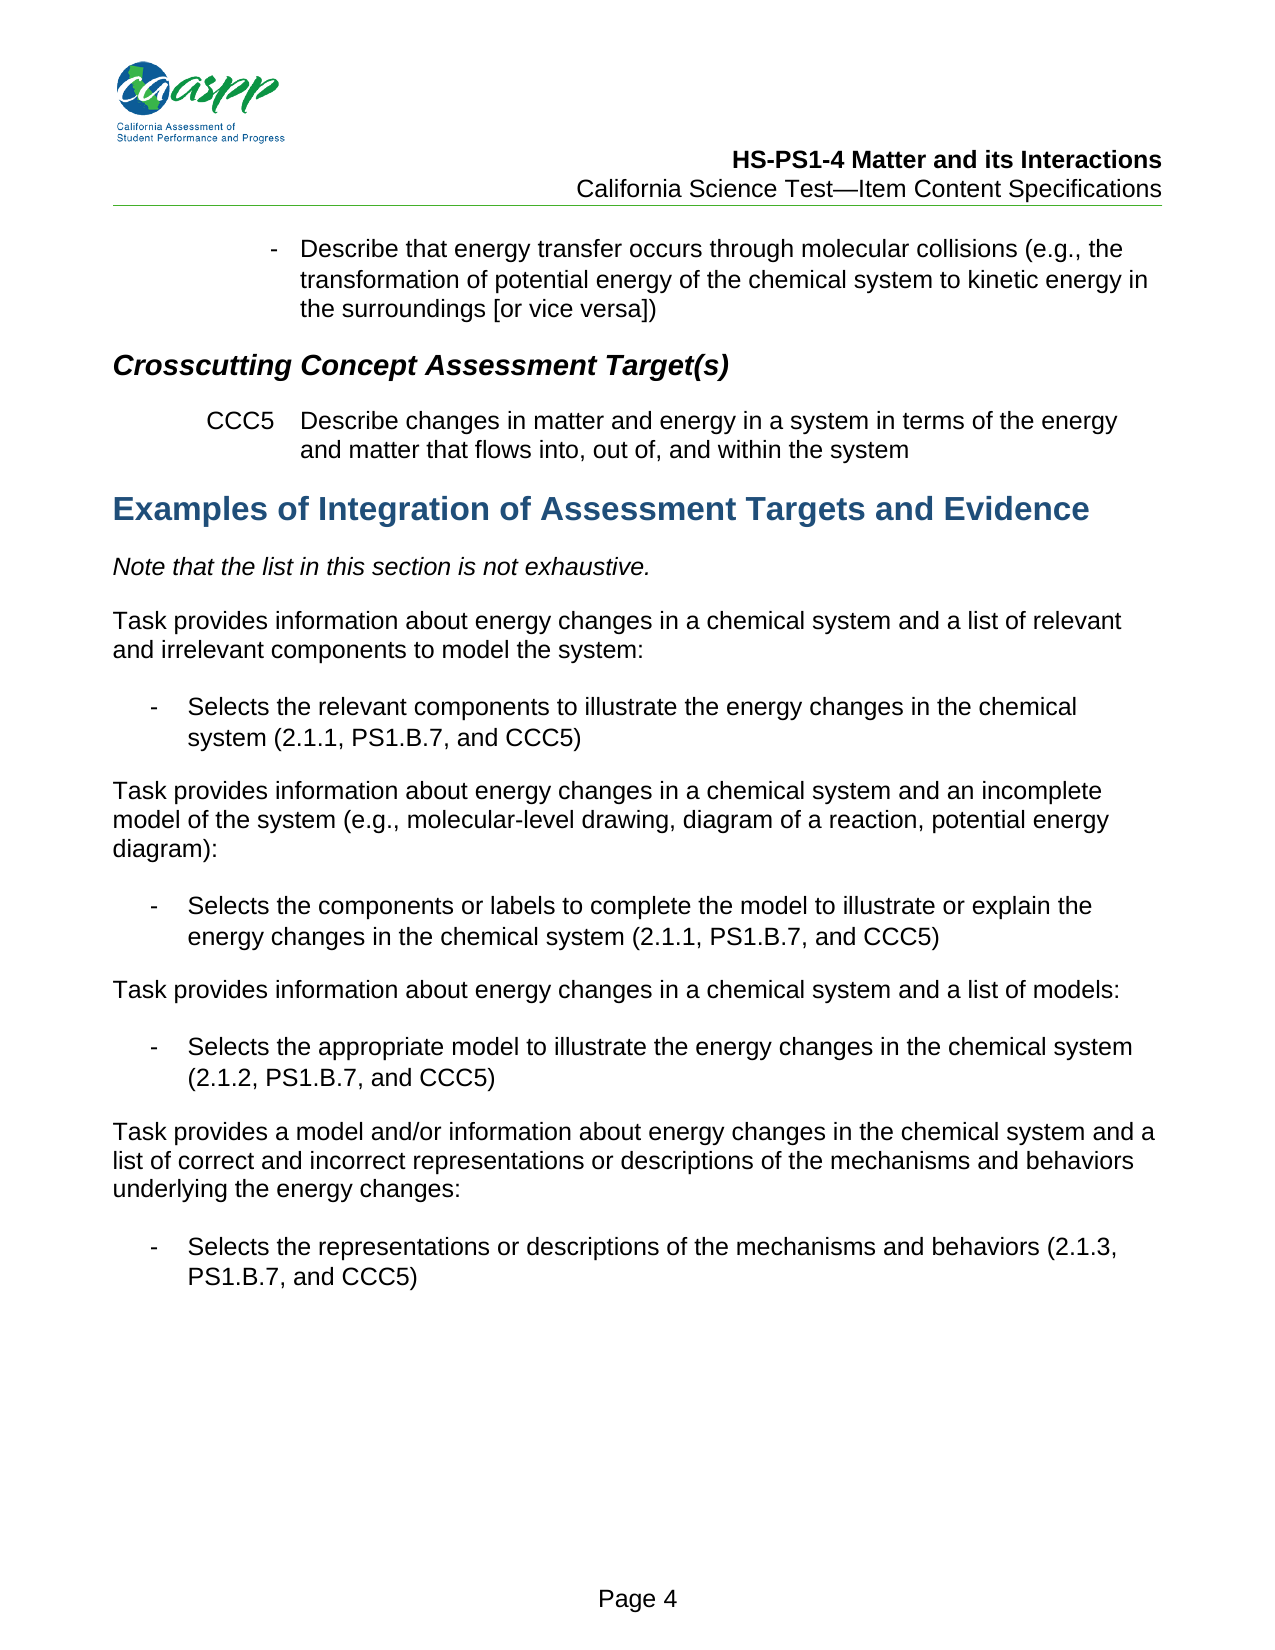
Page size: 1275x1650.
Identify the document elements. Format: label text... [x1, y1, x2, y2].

text Selects the components or labels to complete the model to illustrate or explain the energy changes in the chemical system (2.1.1, PS1.B.7, and CCC5) [150, 887, 1162, 950]
text Task provides a model and/or information about energy changes in the chemical system and a list of correct and incorrect representations or descriptions of the mechanisms and behaviors underlying the energy changes: [112, 1117, 1162, 1203]
subtitle Crosscutting Concept Assessment Target(s) [112, 348, 1162, 381]
text Selects the representations or descriptions of the mechanisms and behaviors (2.1.3, PS1.B.7, and CCC5) [150, 1228, 1162, 1291]
text Selects the appropriate model to illustrate the energy changes in the chemical system (2.1.2, PS1.B.7, and CCC5) [150, 1029, 1162, 1092]
text Selects the relevant components to illustrate the energy changes in the chemical system (2.1.1, PS1.B.7, and CCC5) [150, 688, 1162, 751]
text Task provides information about energy changes in a chemical system and a list of models: [112, 975, 1162, 1004]
text CCC5 Describe changes in matter and energy in a system in terms of the energy and matter that flows into, out of, and within the system [206, 406, 1162, 464]
text Describe that energy transfer occurs through molecular collisions (e.g., the transformation of potential energy of the chemical system to kinetic energy in the surroundings [or vice versa]) [270, 231, 1162, 323]
picture [112, 60, 287, 146]
text Task provides information about energy changes in a chemical system and a list of relevant and irrelevant components to model the system: [112, 606, 1162, 663]
text Note that the list in this section is not exhaustive. [112, 552, 1162, 581]
subtitle Examples of Integration of Assessment Targets and Evidence [112, 489, 1162, 527]
text Task provides information about energy changes in a chemical system and an incomplete model of the system (e.g., molecular-level drawing, diagram of a reaction, potential energy diagram): [112, 776, 1162, 862]
